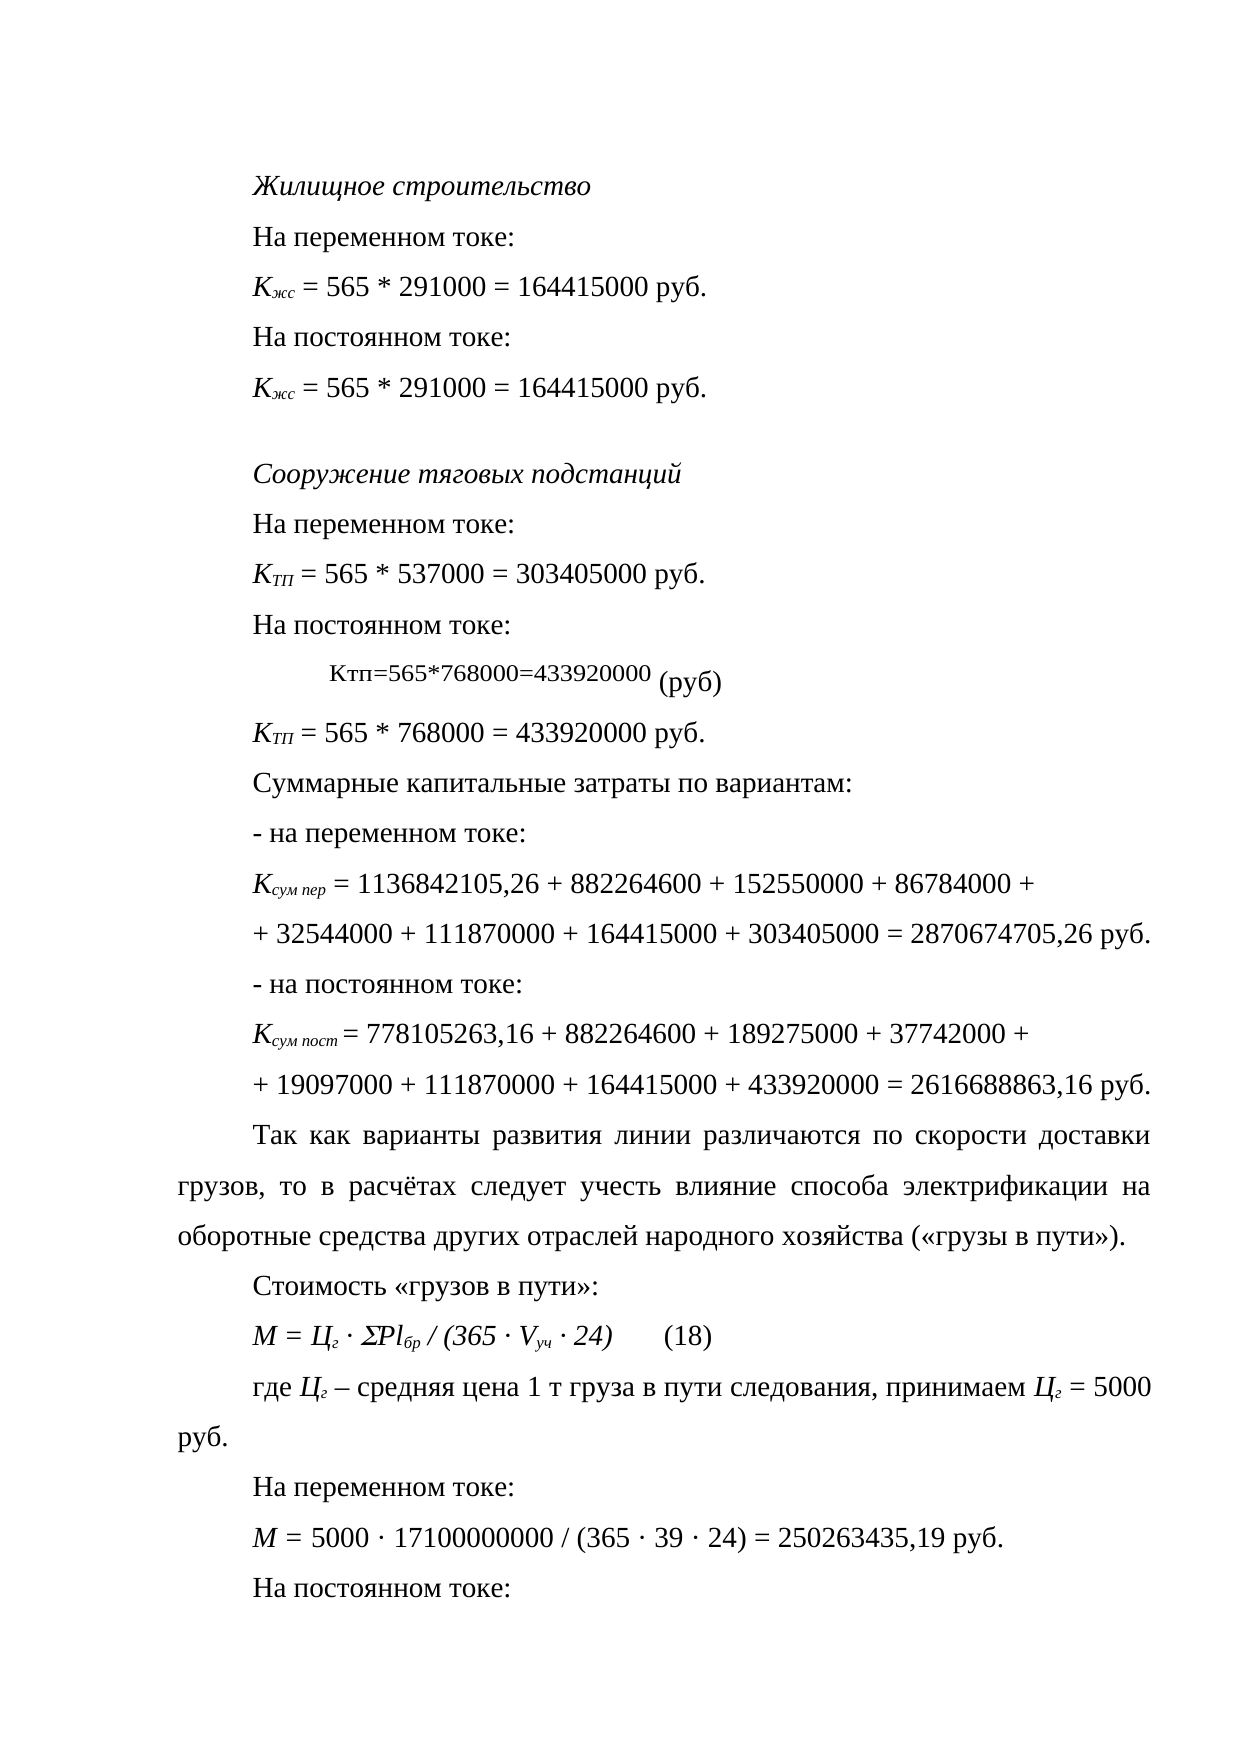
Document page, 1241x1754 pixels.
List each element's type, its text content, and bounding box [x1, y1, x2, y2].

text Кжс = 565 * 291000 = 164415000 руб. [177, 269, 1152, 303]
text + 32544000 + 111870000 + 164415000 + 303405000 = 2870674705,26 руб. [177, 916, 1152, 949]
text где Цг – средняя цена 1 т груза в пути следования, принимаем Цг = 5000 руб. [177, 1369, 1152, 1453]
text На постоянном токе: [177, 319, 1152, 353]
text На постоянном токе: [177, 607, 1152, 641]
text Стоимость «грузов в пути»: [177, 1268, 1152, 1302]
text Суммарные капитальные затраты по вариантам: [177, 765, 1152, 799]
text КТП = 565 * 768000 = 433920000 руб. [177, 715, 1152, 748]
text - на постоянном токе: [177, 966, 1152, 1000]
text На переменном токе: [177, 219, 1152, 252]
text М = 5000 · 17100000000 / (365 · 39 · 24) = 250263435,19 руб. [177, 1520, 1152, 1553]
text КТП = 565 * 537000 = 303405000 руб. [177, 557, 1152, 590]
text (руб) [177, 657, 1152, 698]
text Ксум пер = 1136842105,26 + 882264600 + 152550000 + 86784000 + [177, 866, 1152, 899]
text Кжс = 565 * 291000 = 164415000 руб. [177, 370, 1152, 403]
text - на переменном токе: [177, 815, 1152, 849]
text Ксум пост = 778105263,16 + 882264600 + 189275000 + 37742000 + [177, 1017, 1152, 1050]
text Жилищное строительство [177, 168, 1152, 202]
text Сооружение тяговых подстанций [177, 456, 1152, 489]
text + 19097000 + 111870000 + 164415000 + 433920000 = 2616688863,16 руб. [177, 1067, 1152, 1101]
text На постоянном токе: [177, 1570, 1152, 1604]
text Так как варианты развития линии различаются по скорости доставки грузов, то в расчётах следует учесть влияние способа электрификации на оборотные средства других отраслей народного хозяйства («грузы в пути»). [177, 1117, 1152, 1251]
text На переменном токе: [177, 506, 1152, 540]
text М = Цг · Рlбр / (365 · Vуч · 24) (18) [177, 1318, 1152, 1352]
text На переменном токе: [177, 1469, 1152, 1503]
